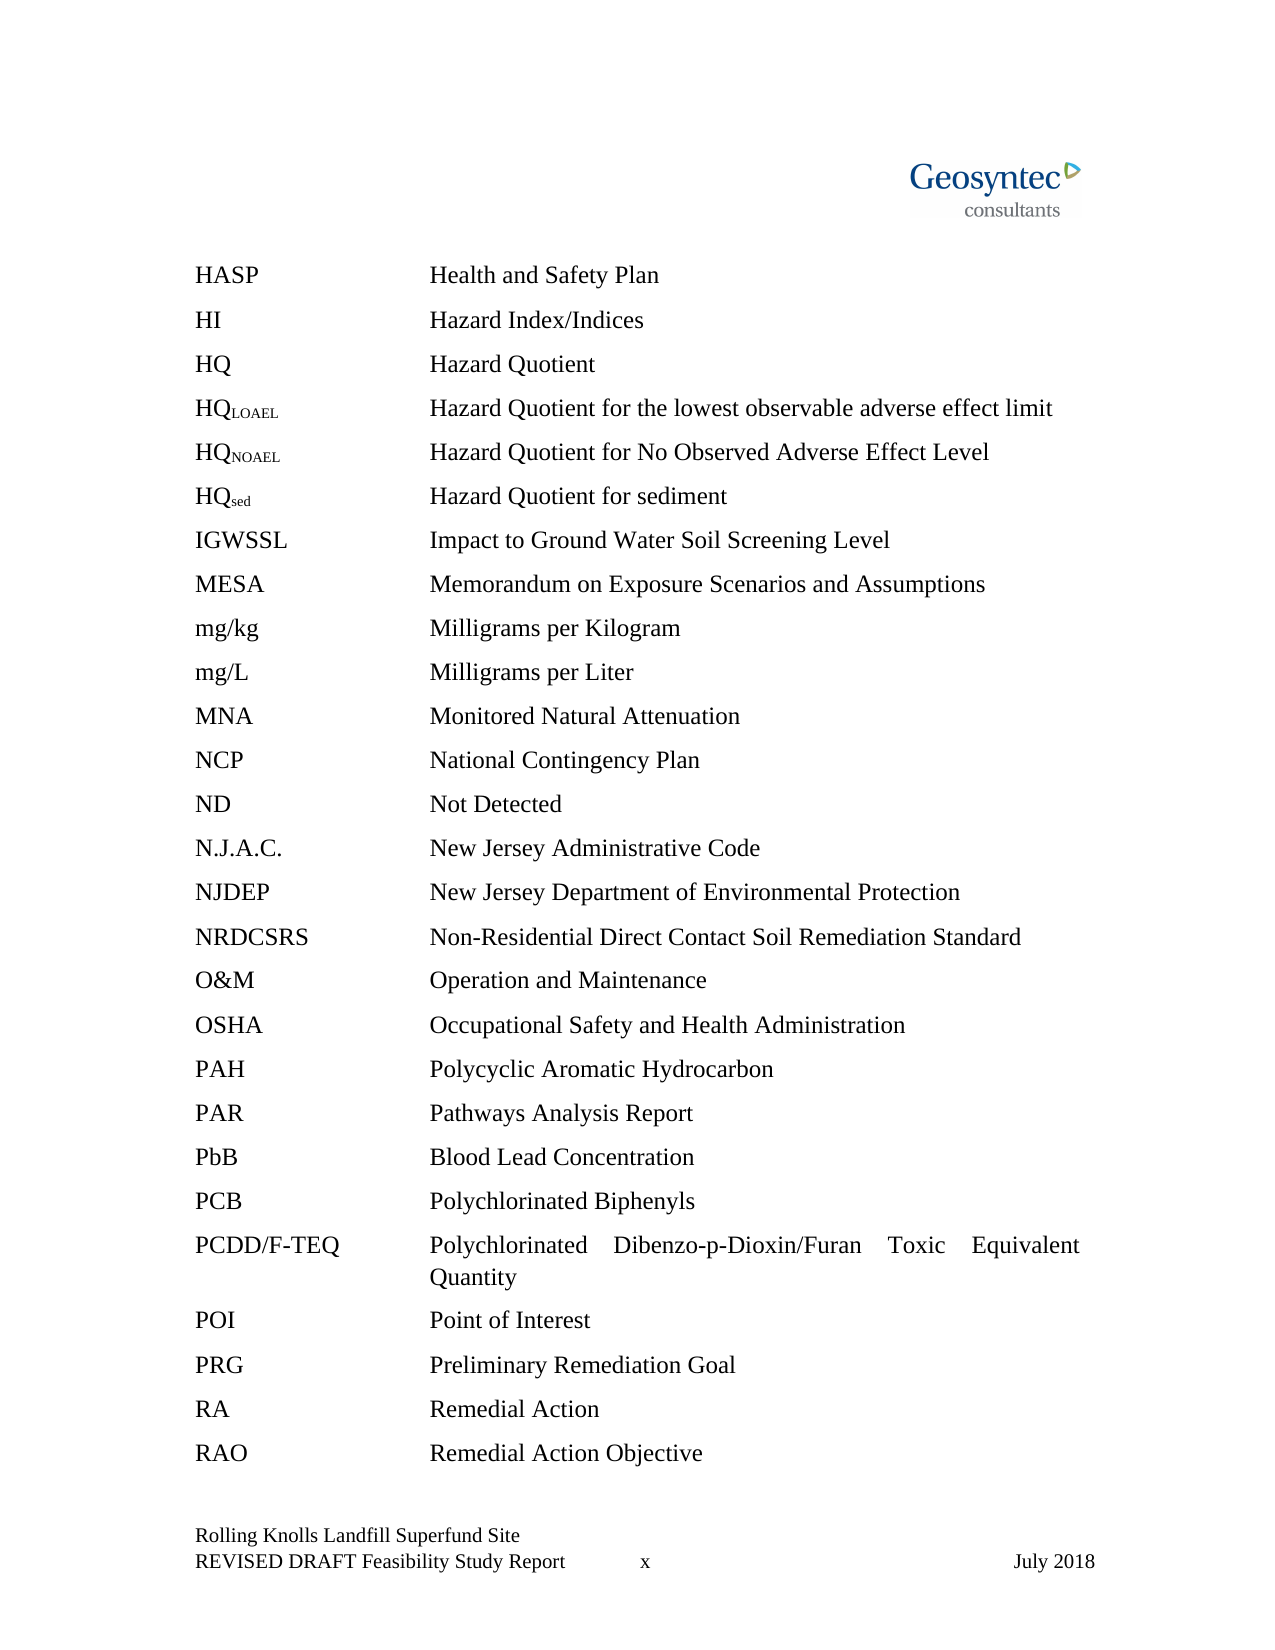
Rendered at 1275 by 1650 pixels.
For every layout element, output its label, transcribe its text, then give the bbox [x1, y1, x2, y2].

text mg/L Milligrams per Liter [195, 657, 1080, 686]
text NCP National Contingency Plan [195, 745, 1080, 774]
text HQsed Hazard Quotient for sediment [195, 481, 1080, 510]
picture [909, 160, 1083, 218]
text RA Remedial Action [195, 1394, 1080, 1422]
text PRG Preliminary Remediation Goal [195, 1350, 1080, 1378]
text HASP Health and Safety Plan [195, 261, 1080, 289]
text IGWSSL Impact to Ground Water Soil Screening Level [195, 525, 1080, 554]
text MESA Memorandum on Exposure Scenarios and Assumptions [195, 569, 1080, 598]
text PCB Polychlorinated Biphenyls [195, 1186, 1080, 1215]
text OSHA Occupational Safety and Health Administration [195, 1010, 1080, 1038]
text PCDD/F-TEQ Polychlorinated Dibenzo-p-Dioxin/Furan Toxic Equivalent Quantity [195, 1230, 1080, 1290]
text mg/kg Milligrams per Kilogram [195, 613, 1080, 642]
text HQ Hazard Quotient [195, 349, 1080, 377]
text ND Not Detected [195, 789, 1080, 818]
text N.J.A.C. New Jersey Administrative Code [195, 833, 1080, 862]
text O&M Operation and Maintenance [195, 966, 1080, 994]
text NRDCSRS Non-Residential Direct Contact Soil Remediation Standard [195, 922, 1080, 950]
text MNA Monitored Natural Attenuation [195, 701, 1080, 730]
text PAR Pathways Analysis Report [195, 1098, 1080, 1127]
text HI Hazard Index/Indices [195, 305, 1080, 333]
text HQLOAEL Hazard Quotient for the lowest observable adverse effect limit [195, 393, 1080, 422]
text POI Point of Interest [195, 1306, 1080, 1334]
text RAO Remedial Action Objective [195, 1438, 1080, 1467]
text PbB Blood Lead Concentration [195, 1142, 1080, 1171]
text NJDEP New Jersey Department of Environmental Protection [195, 877, 1080, 906]
text HQNOAEL Hazard Quotient for No Observed Adverse Effect Level [195, 437, 1080, 466]
text PAH Polycyclic Aromatic Hydrocarbon [195, 1054, 1080, 1082]
